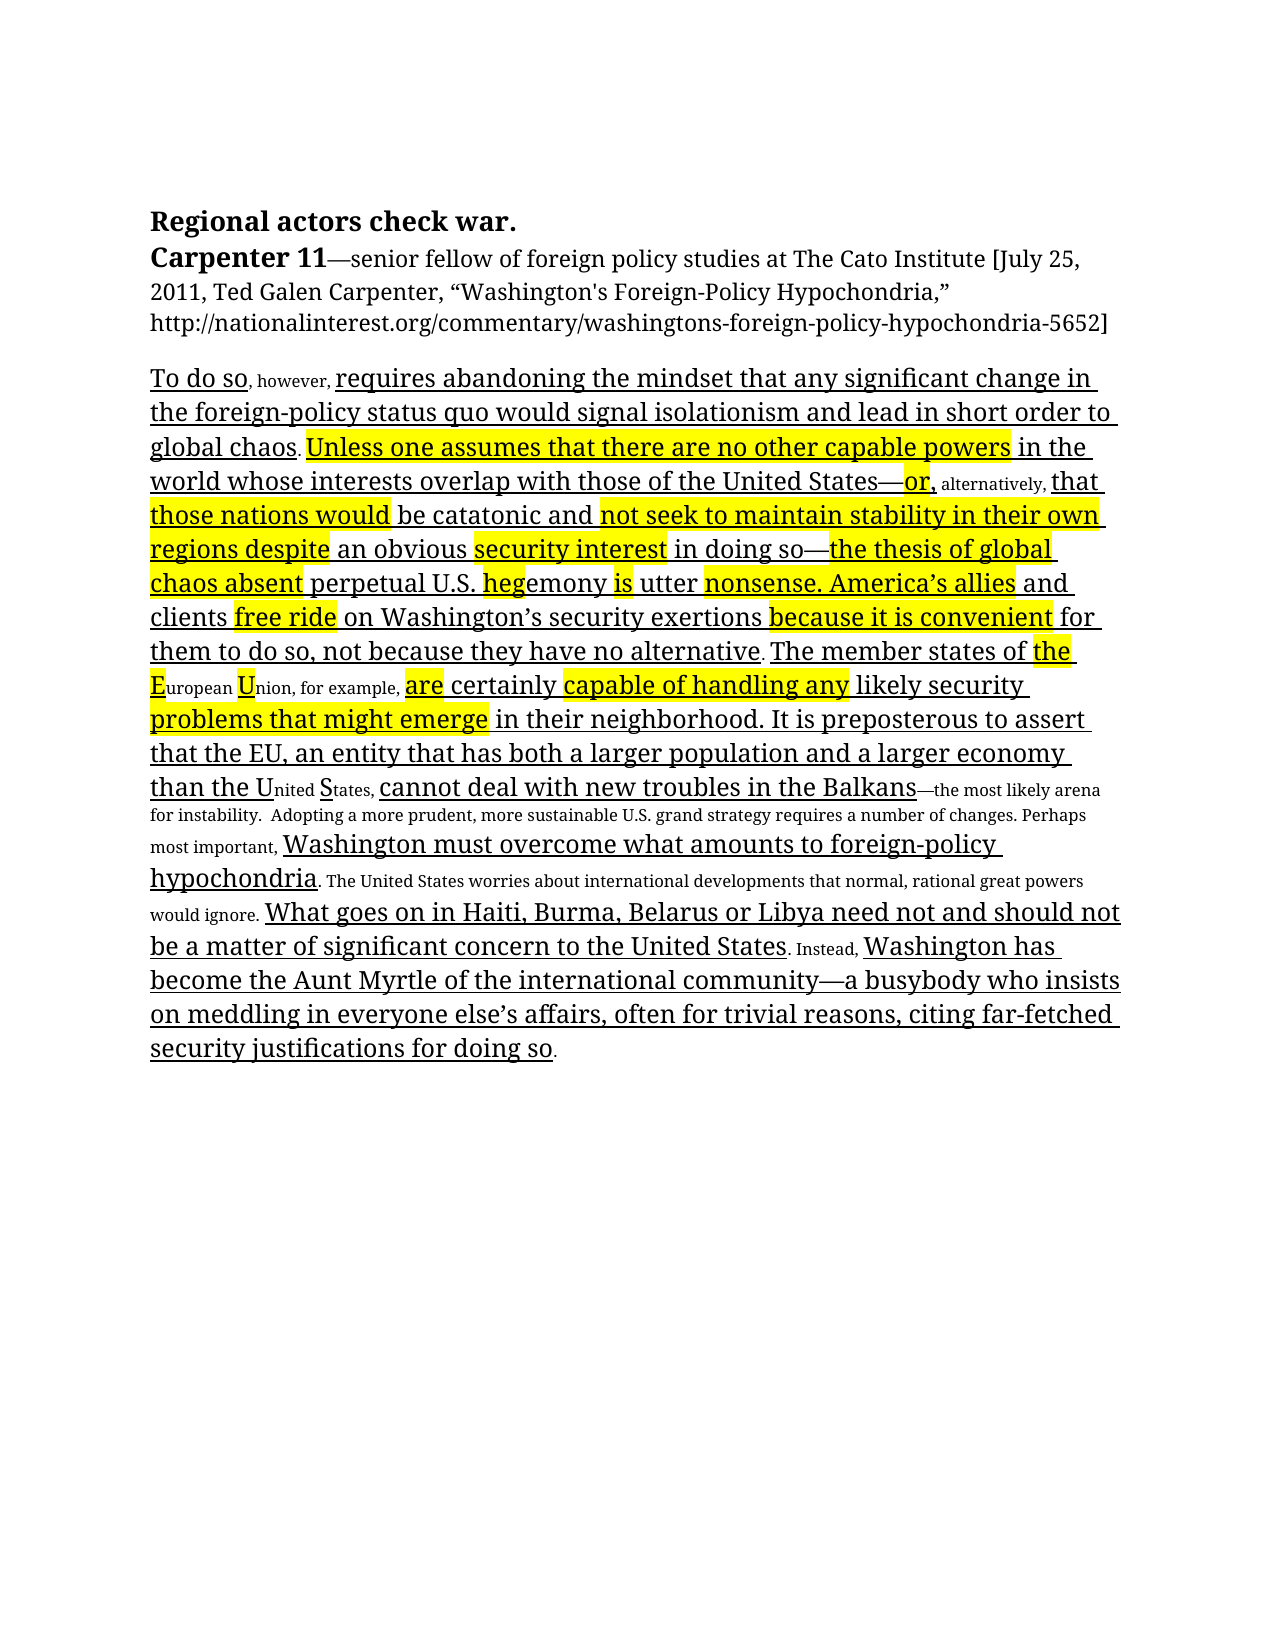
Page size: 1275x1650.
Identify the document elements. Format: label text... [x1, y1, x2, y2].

text To do so, however, requires abandoning the mindset that any significant change in the foreign-policy status quo would signal isolationism and lead in short order to global chaos. Unless one assumes that there are no other capable powers in the world whose interests overlap with those of the United States—or, alternatively, that those nations would be catatonic and not seek to maintain stability in their own regions despite an obvious security interest in doing so—the thesis of global chaos absent perpetual U.S. hegemony is utter nonsense. America’s allies and clients free ride on Washington’s security exertions because it is convenient for them to do so, not because they have no alternative. The member states of the European Union, for example, are certainly capable of handling any likely security problems that might emerge in their neighborhood. It is preposterous to assert that the EU, an entity that has both a larger population and a larger economy than the United States, cannot deal with new troubles in the Balkans—the most likely arena for instability. Adopting a more prudent, more sustainable U.S. grand strategy requires a number of changes. Perhaps most important, Washington must overcome what amounts to foreign-policy hypochondria. The United States worries about international developments that normal, rational great powers would ignore. What goes on in Haiti, Burma, Belarus or Libya need not and should not be a matter of significant concern to the United States. Instead, Washington has become the Aunt Myrtle of the international community—a busybody who insists on meddling in everyone else’s affairs, often for trivial reasons, citing far-fetched security justifications for doing so. [150, 361, 1125, 1065]
subtitle Regional actors check war. [150, 202, 1125, 239]
text Carpenter 11—senior fellow of foreign policy studies at The Cato Institute [July 25, 2011, Ted Galen Carpenter, “Washington's Foreign-Policy Hypochondria,” http://nationalinterest.org/commentary/washingtons-foreign-policy-hypochondria-5652] [150, 239, 1125, 338]
